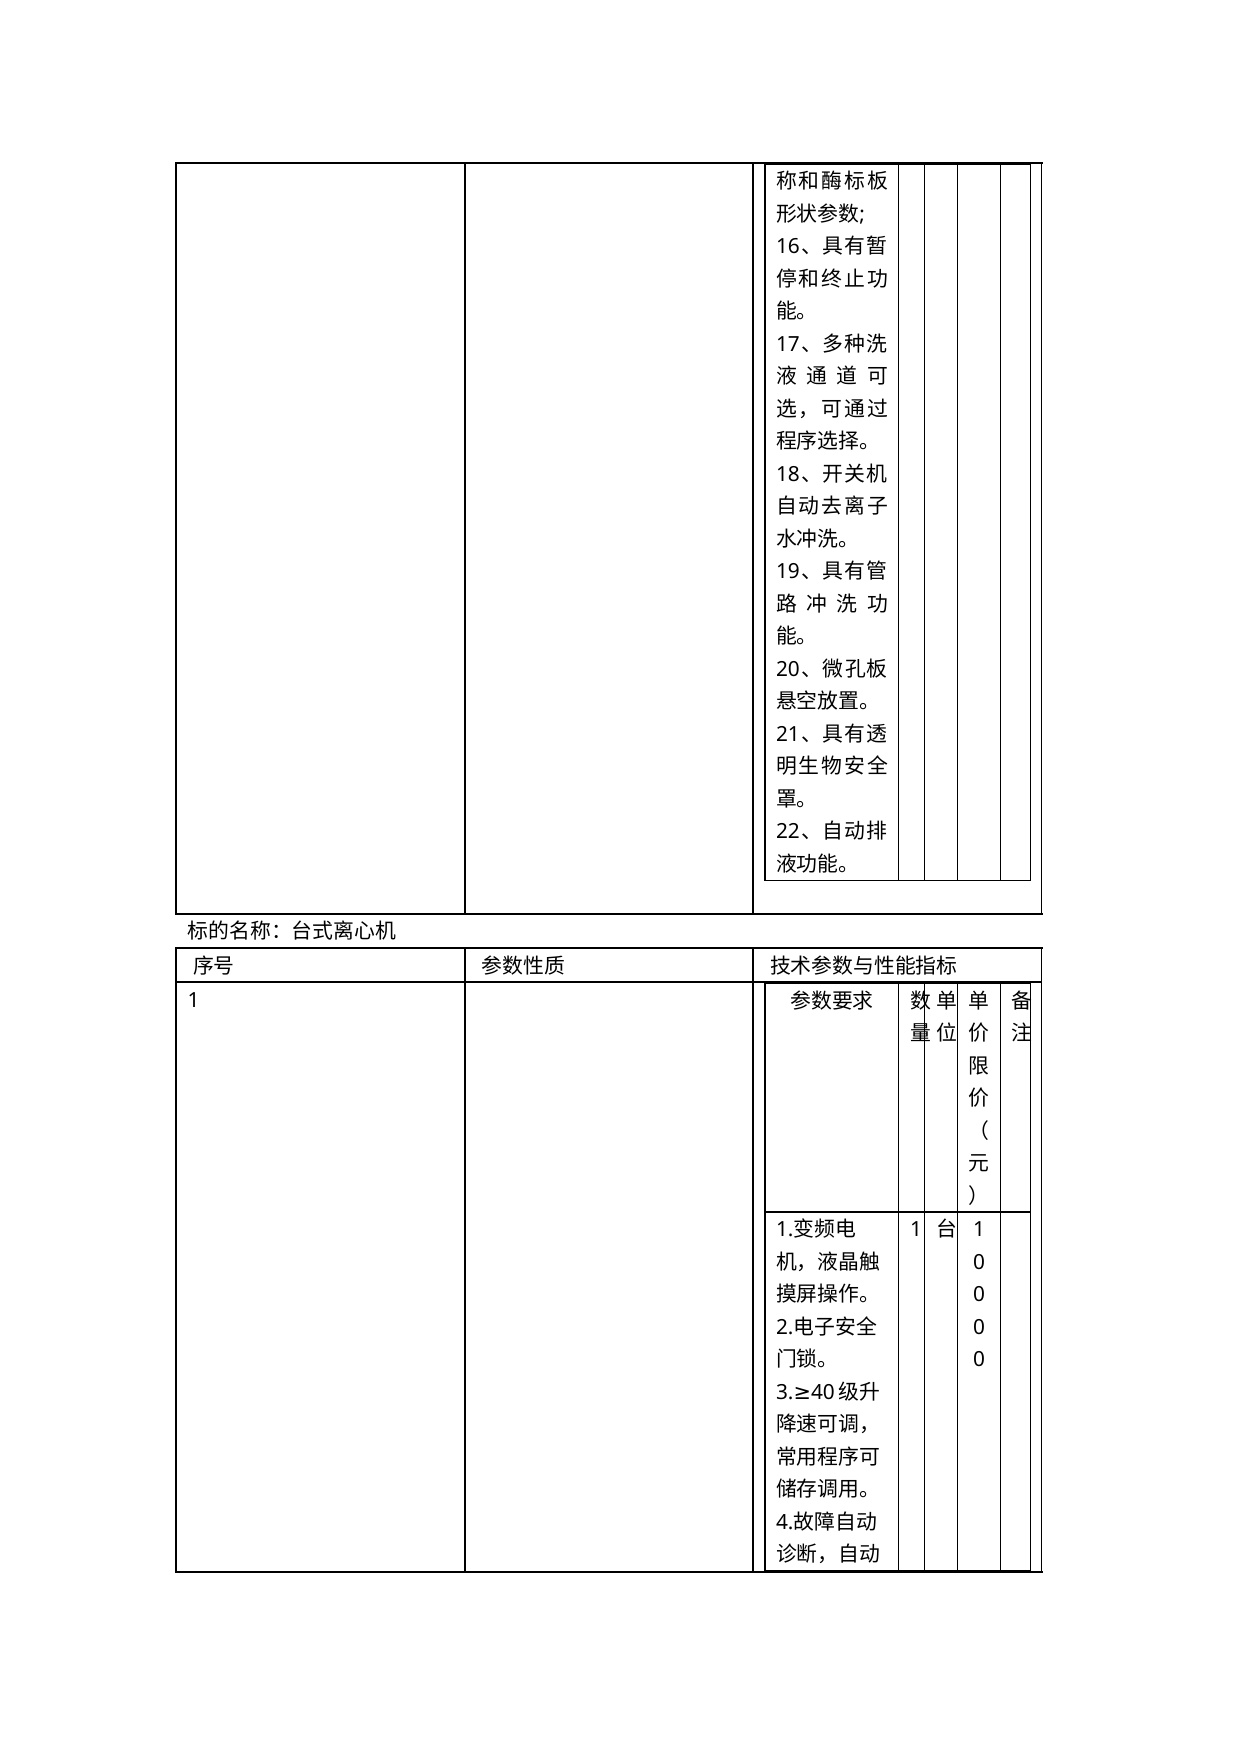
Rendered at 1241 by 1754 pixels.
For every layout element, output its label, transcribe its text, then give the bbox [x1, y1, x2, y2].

table_cell [1001, 1213, 1030, 1570]
table_cell [1031, 983, 1041, 1571]
table_cell [466, 164, 752, 913]
table_cell [754, 983, 764, 1571]
table_cell [925, 984, 957, 1211]
table_cell [899, 984, 924, 1211]
table_cell [766, 1213, 898, 1570]
table_cell [958, 1213, 1000, 1570]
table_header 参数性质 [466, 949, 752, 981]
table_cell [899, 1213, 924, 1570]
table_cell [466, 983, 752, 1571]
table_cell [766, 984, 898, 1211]
table_cell [958, 984, 1000, 1211]
table_cell 1 [177, 983, 464, 1571]
table_cell 1 [177, 164, 464, 913]
table_cell [754, 164, 1041, 913]
table_header 技术参数与性能指标 [754, 949, 1041, 981]
table_cell [1001, 984, 1030, 1211]
table_header 序号 [177, 949, 464, 981]
table_cell [925, 1213, 957, 1570]
text 标的名称：台式离心机 [187, 915, 1053, 947]
